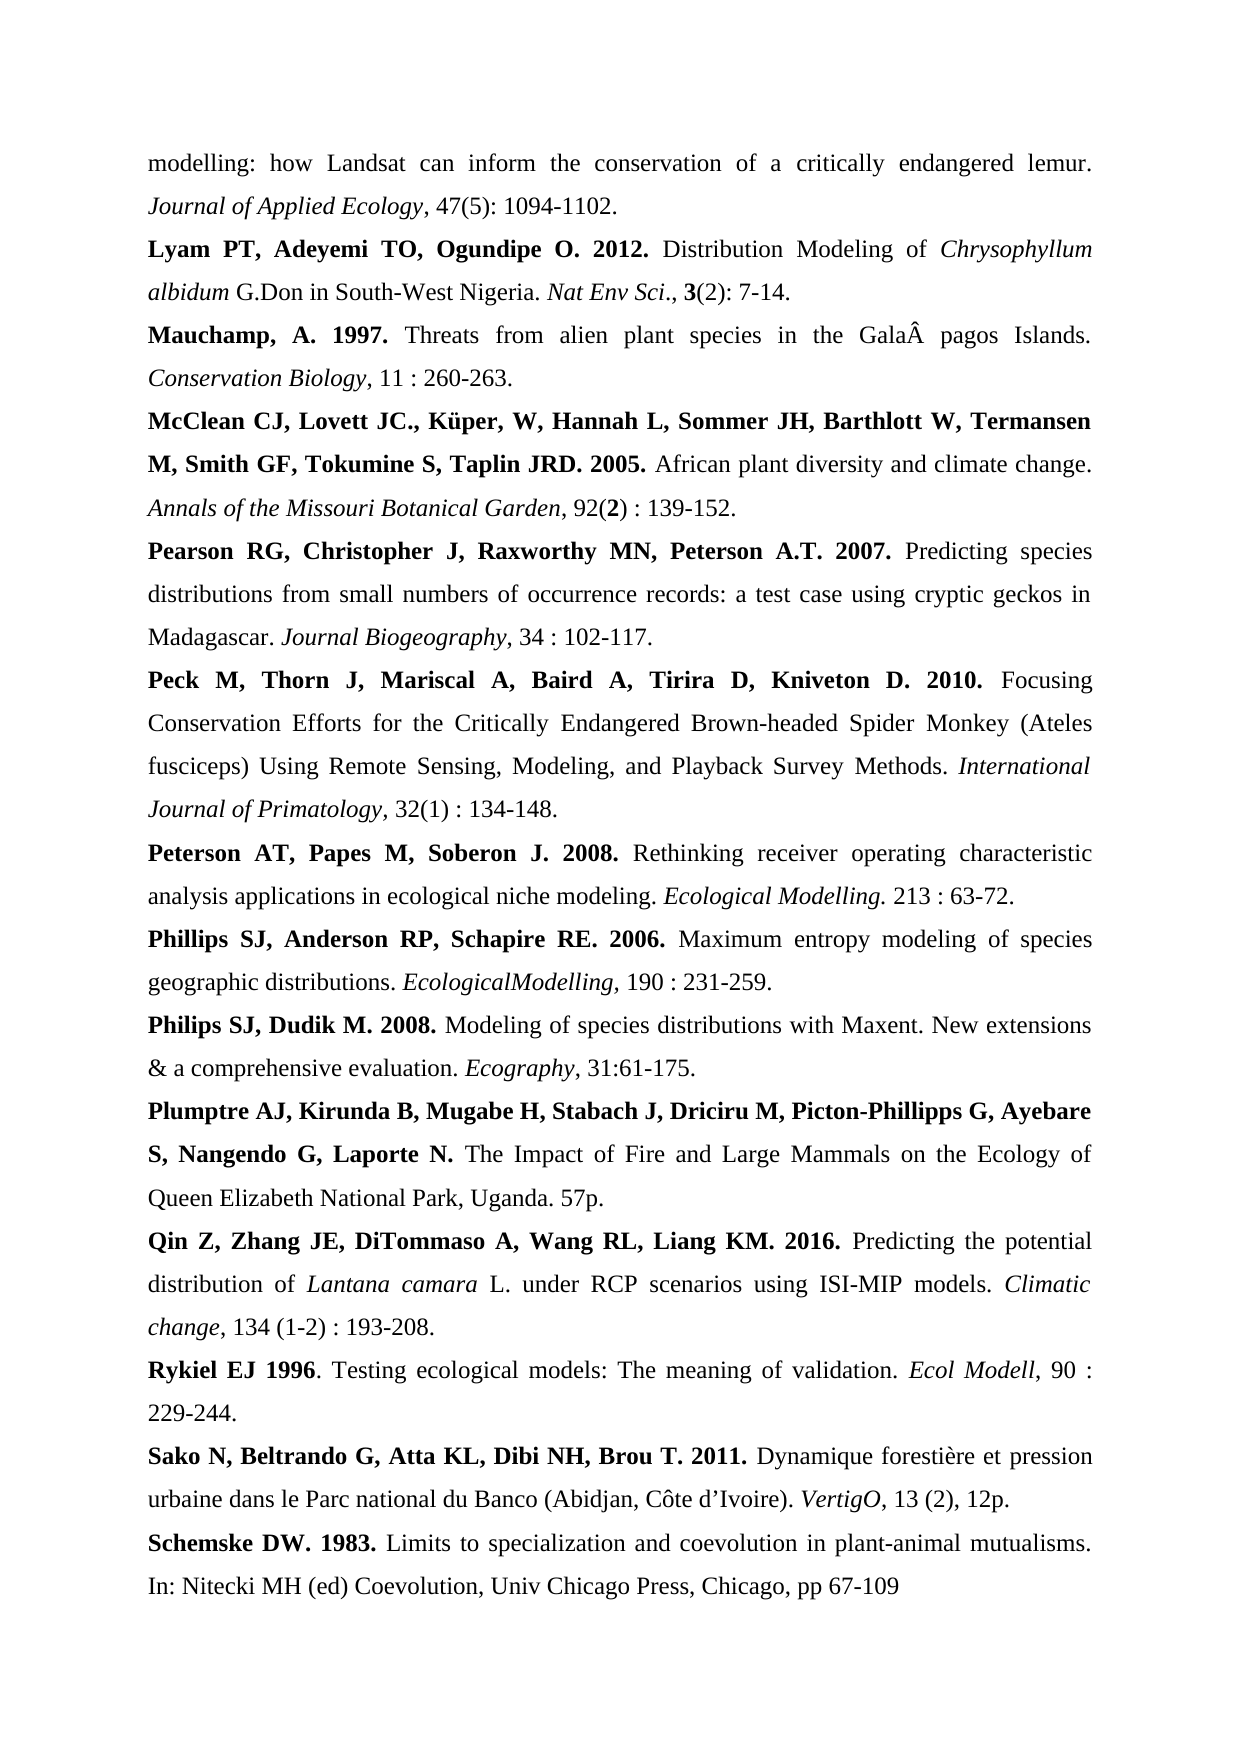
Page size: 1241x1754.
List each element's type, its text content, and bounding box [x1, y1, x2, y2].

text Philips SJ, Dudik M. 2008. Modeling of species distributions with Maxent. New extensions & a comprehensive evaluation. Ecography, 31:61-175. [148, 1010, 1093, 1082]
text Lyam PT, Adeyemi TO, Ogundipe O. 2012. Distribution Modeling of Chrysophyllum albidum G.Don in South-West Nigeria. Nat Env Sci., 3(2): 7-14. [148, 234, 1093, 306]
text Sako N, Beltrando G, Atta KL, Dibi NH, Brou T. 2011. Dynamique forestière et pression urbaine dans le Parc national du Banco (Abidjan, Côte d’Ivoire). VertigO, 13 (2), 12p. [148, 1441, 1093, 1513]
text Peck M, Thorn J, Mariscal A, Baird A, Tirira D, Kniveton D. 2010. Focusing Conservation Efforts for the Critically Endangered Brown-headed Spider Monkey (Ateles fusciceps) Using Remote Sensing, Modeling, and Playback Survey Methods. International Journal of Primatology, 32(1) : 134-148. [148, 665, 1093, 823]
text Pearson RG, Christopher J, Raxworthy MN, Peterson A.T. 2007. Predicting species distributions from small numbers of occurrence records: a test case using cryptic geckos in Madagascar. Journal Biogeography, 34 : 102-117. [148, 536, 1093, 651]
text Peterson AT, Papes M, Soberon J. 2008. Rethinking receiver operating characteristic analysis applications in ecological niche modeling. Ecological Modelling. 213 : 63-72. [148, 838, 1093, 909]
text Mauchamp, A. 1997. Threats from alien plant species in the GalaÂ pagos Islands. Conservation Biology, 11 : 260-263. [148, 320, 1093, 392]
text Qin Z, Zhang JE, DiTommaso A, Wang RL, Liang KM. 2016. Predicting the potential distribution of Lantana camara L. under RCP scenarios using ISI-MIP models. Climatic change, 134 (1-2) : 193-208. [148, 1226, 1093, 1341]
text McClean CJ, Lovett JC., Küper, W, Hannah L, Sommer JH, Barthlott W, Termansen M, Smith GF, Tokumine S, Taplin JRD. 2005. African plant diversity and climate change. Annals of the Missouri Botanical Garden, 92(2) : 139-152. [148, 406, 1093, 521]
text Plumptre AJ, Kirunda B, Mugabe H, Stabach J, Driciru M, Picton-Phillipps G, Ayebare S, Nangendo G, Laporte N. The Impact of Fire and Large Mammals on the Ecology of Queen Elizabeth National Park, Uganda. 57p. [148, 1096, 1093, 1211]
text Rykiel EJ 1996. Testing ecological models: The meaning of validation. Ecol Modell, 90 : 229-244. [148, 1355, 1093, 1427]
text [148, 148, 1093, 219]
text Phillips SJ, Anderson RP, Schapire RE. 2006. Maximum entropy modeling of species geographic distributions. EcologicalModelling, 190 : 231-259. [148, 924, 1093, 996]
text Schemske DW. 1983. Limits to specialization and coevolution in plant-animal mutualisms. In: Nitecki MH (ed) Coevolution, Univ Chicago Press, Chicago, pp 67-109 [148, 1528, 1093, 1599]
